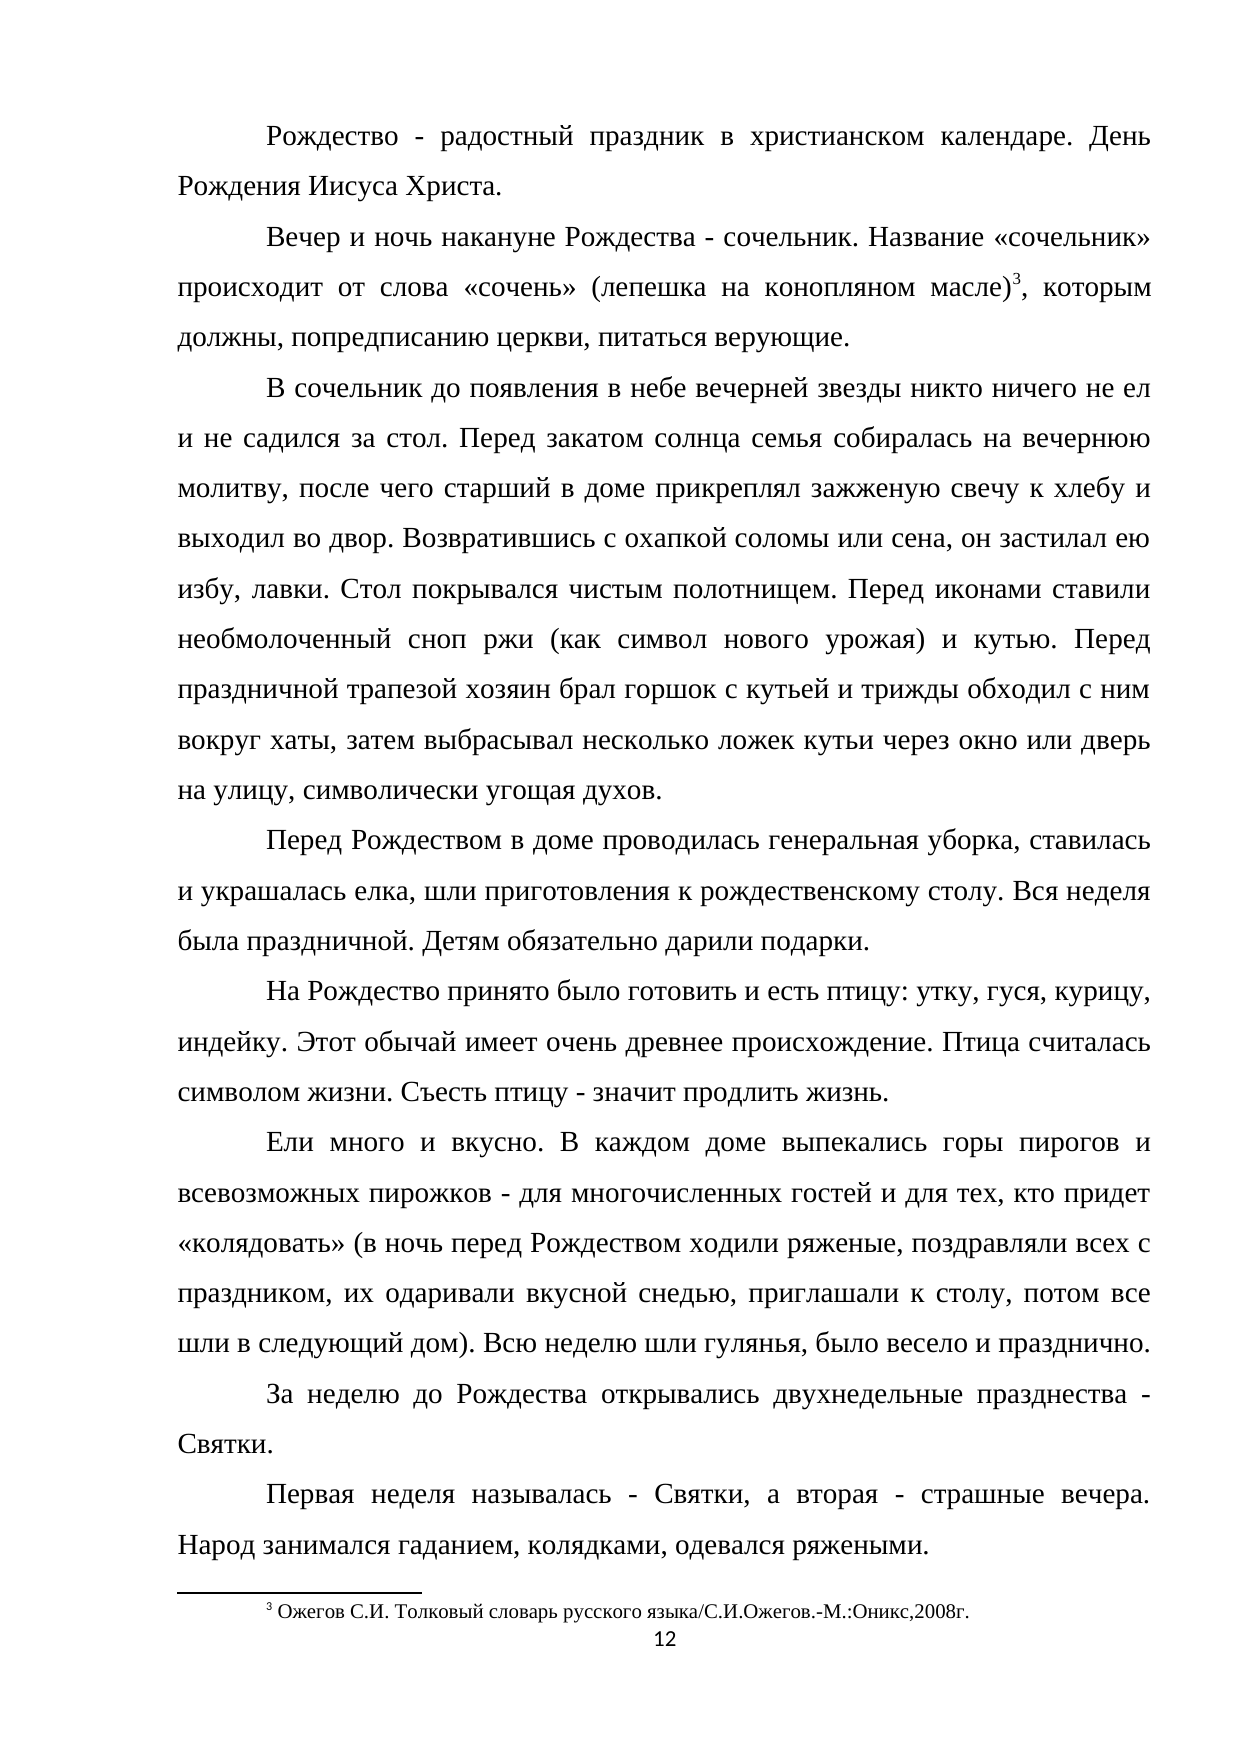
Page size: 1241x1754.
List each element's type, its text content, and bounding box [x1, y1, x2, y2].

text Рождество - радостный праздник в христианском календаре. День Рождения Иисуса Христа. [177, 118, 1152, 202]
text Первая неделя называлась - Святки, а вторая - страшные вечера. Народ занимался гаданием, колядками, одевался ряжеными. [177, 1477, 1152, 1560]
text На Рождество принято было готовить и есть птицу: утку, гуся, курицу, индейку. Этот обычай имеет очень древнее происхождение. Птица считалась символом жизни. Съесть птицу - значит продлить жизнь. [177, 973, 1152, 1108]
text Ели много и вкусно. В каждом доме выпекались горы пирогов и всевозможных пирожков - для многочисленных гостей и для тех, кто придет «колядовать» (в ночь перед Рождеством ходили ряженые, поздравляли всех с праздником, их одаривали вкусной снедью, приглашали к столу, потом все шли в следующий дом). Всю неделю шли гулянья, было весело и празднично. [177, 1124, 1152, 1359]
text В сочельник до появления в небе вечерней звезды никто ничего не ел и не садился за стол. Перед закатом солнца семья собиралась на вечернюю молитву, после чего старший в доме прикреплял зажженую свечу к хлебу и выходил во двор. Возвратившись с охапкой соломы или сена, он застилал ею избу, лавки. Стол покрывался чистым полотнищем. Перед иконами ставили необмолоченный сноп ржи (как символ нового урожая) и кутью. Перед праздничной трапезой хозяин брал горшок с кутьей и трижды обходил с ним вокруг хаты, затем выбрасывал несколько ложек кутьи через окно или дверь на улицу, символически угощая духов. [177, 370, 1152, 806]
text Вечер и ночь накануне Рождества - сочельник. Название «сочельник» происходит от слова «сочень» (лепешка на конопляном масле), которым должны, попредписанию церкви, питаться верующие. [177, 219, 1152, 353]
text Перед Рождеством в доме проводилась генеральная уборка, ставилась и украшалась елка, шли приготовления к рождественскому столу. Вся неделя была праздничной. Детям обязательно дарили подарки. [177, 822, 1152, 957]
text За неделю до Рождества открывались двухнедельные празднества - Святки. [177, 1376, 1152, 1460]
